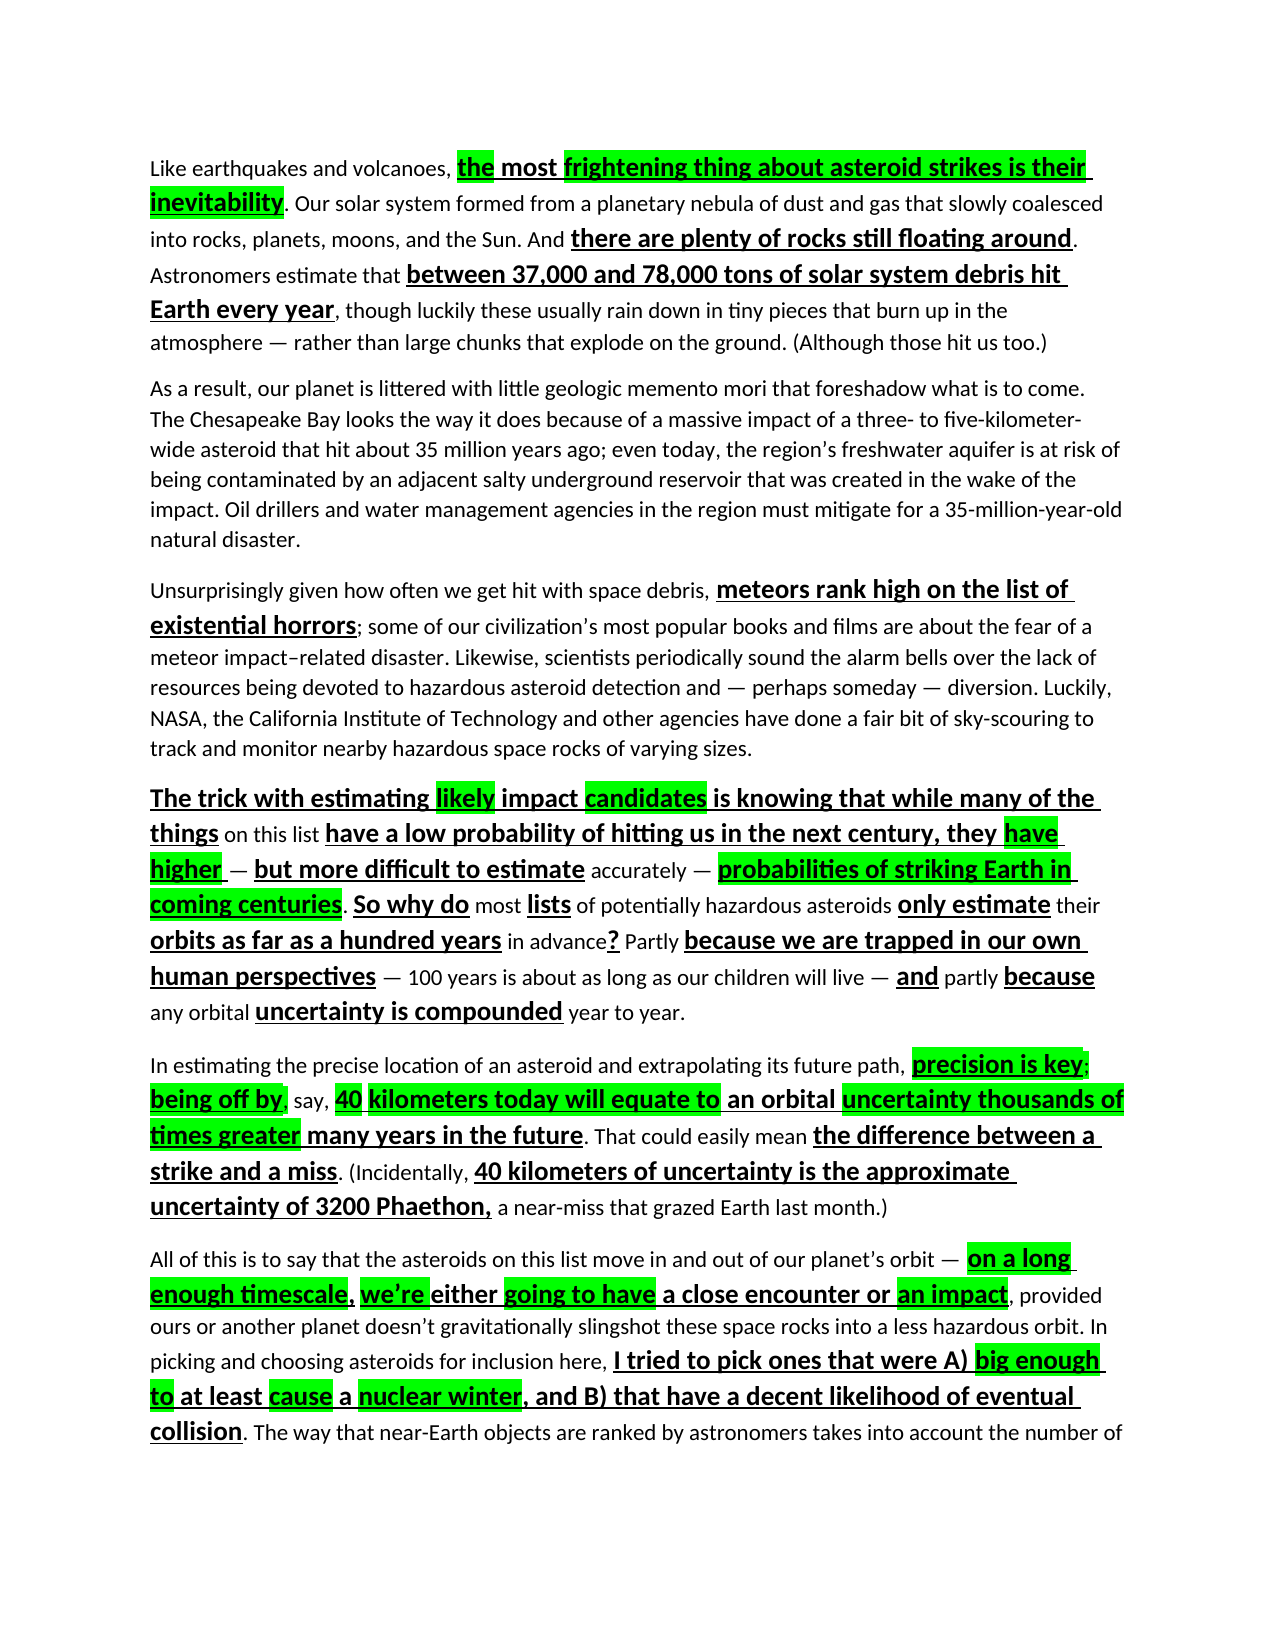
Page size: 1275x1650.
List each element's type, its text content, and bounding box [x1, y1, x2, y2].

text Unsurprisingly given how often we get hit with space debris, meteors rank high on the list of existential horrors; some of our civilization’s most popular books and films are about the fear of a meteor impact–related disaster. Likewise, scientists periodically sound the alarm bells over the lack of resources being devoted to hazardous asteroid detection and — perhaps someday — diversion. Luckily, NASA, the California Institute of Technology and other agencies have done a fair bit of sky-scouring to track and monitor nearby hazardous space rocks of varying sizes. [150, 572, 1125, 762]
text The trick with estimating likely impact candidates is knowing that while many of the things on this list have a low probability of hitting us in the next century, they have higher — but more difficult to estimate accurately — probabilities of striking Earth in coming centuries. So why do most lists of potentially hazardous asteroids only estimate their orbits as far as a hundred years in advance? Partly because we are trapped in our own human perspectives — 100 years is about as long as our children will live — and partly because any orbital uncertainty is compounded year to year. [150, 781, 1125, 1028]
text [150, 1242, 1125, 1447]
text Like earthquakes and volcanoes, the most frightening thing about asteroid strikes is their inevitability. Our solar system formed from a planetary nebula of dust and gas that slowly coalesced into rocks, planets, moons, and the Sun. And there are plenty of rocks still floating around. Astronomers estimate that between 37,000 and 78,000 tons of solar system debris hit Earth every year, though luckily these usually rain down in tiny pieces that burn up in the atmosphere — rather than large chunks that explode on the ground. (Although those hit us too.) [150, 150, 1125, 356]
text In estimating the precise location of an asteroid and extrapolating its future path, precision is key; being off by, say, 40 kilometers today will equate to an orbital uncertainty thousands of times greater many years in the future. That could easily mean the difference between a strike and a miss. (Incidentally, 40 kilometers of uncertainty is the approximate uncertainty of 3200 Phaethon, a near-miss that grazed Earth last month.) [150, 1047, 1125, 1222]
text As a result, our planet is littered with little geologic memento mori that foreshadow what is to come. The Chesapeake Bay looks the way it does because of a massive impact of a three- to five-kilometer-wide asteroid that hit about 35 million years ago; even today, the region’s freshwater aquifer is at risk of being contaminated by an adjacent salty underground reservoir that was created in the wake of the impact. Oil drillers and water management agencies in the region must mitigate for a 35-million-year-old natural disaster. [150, 374, 1125, 554]
